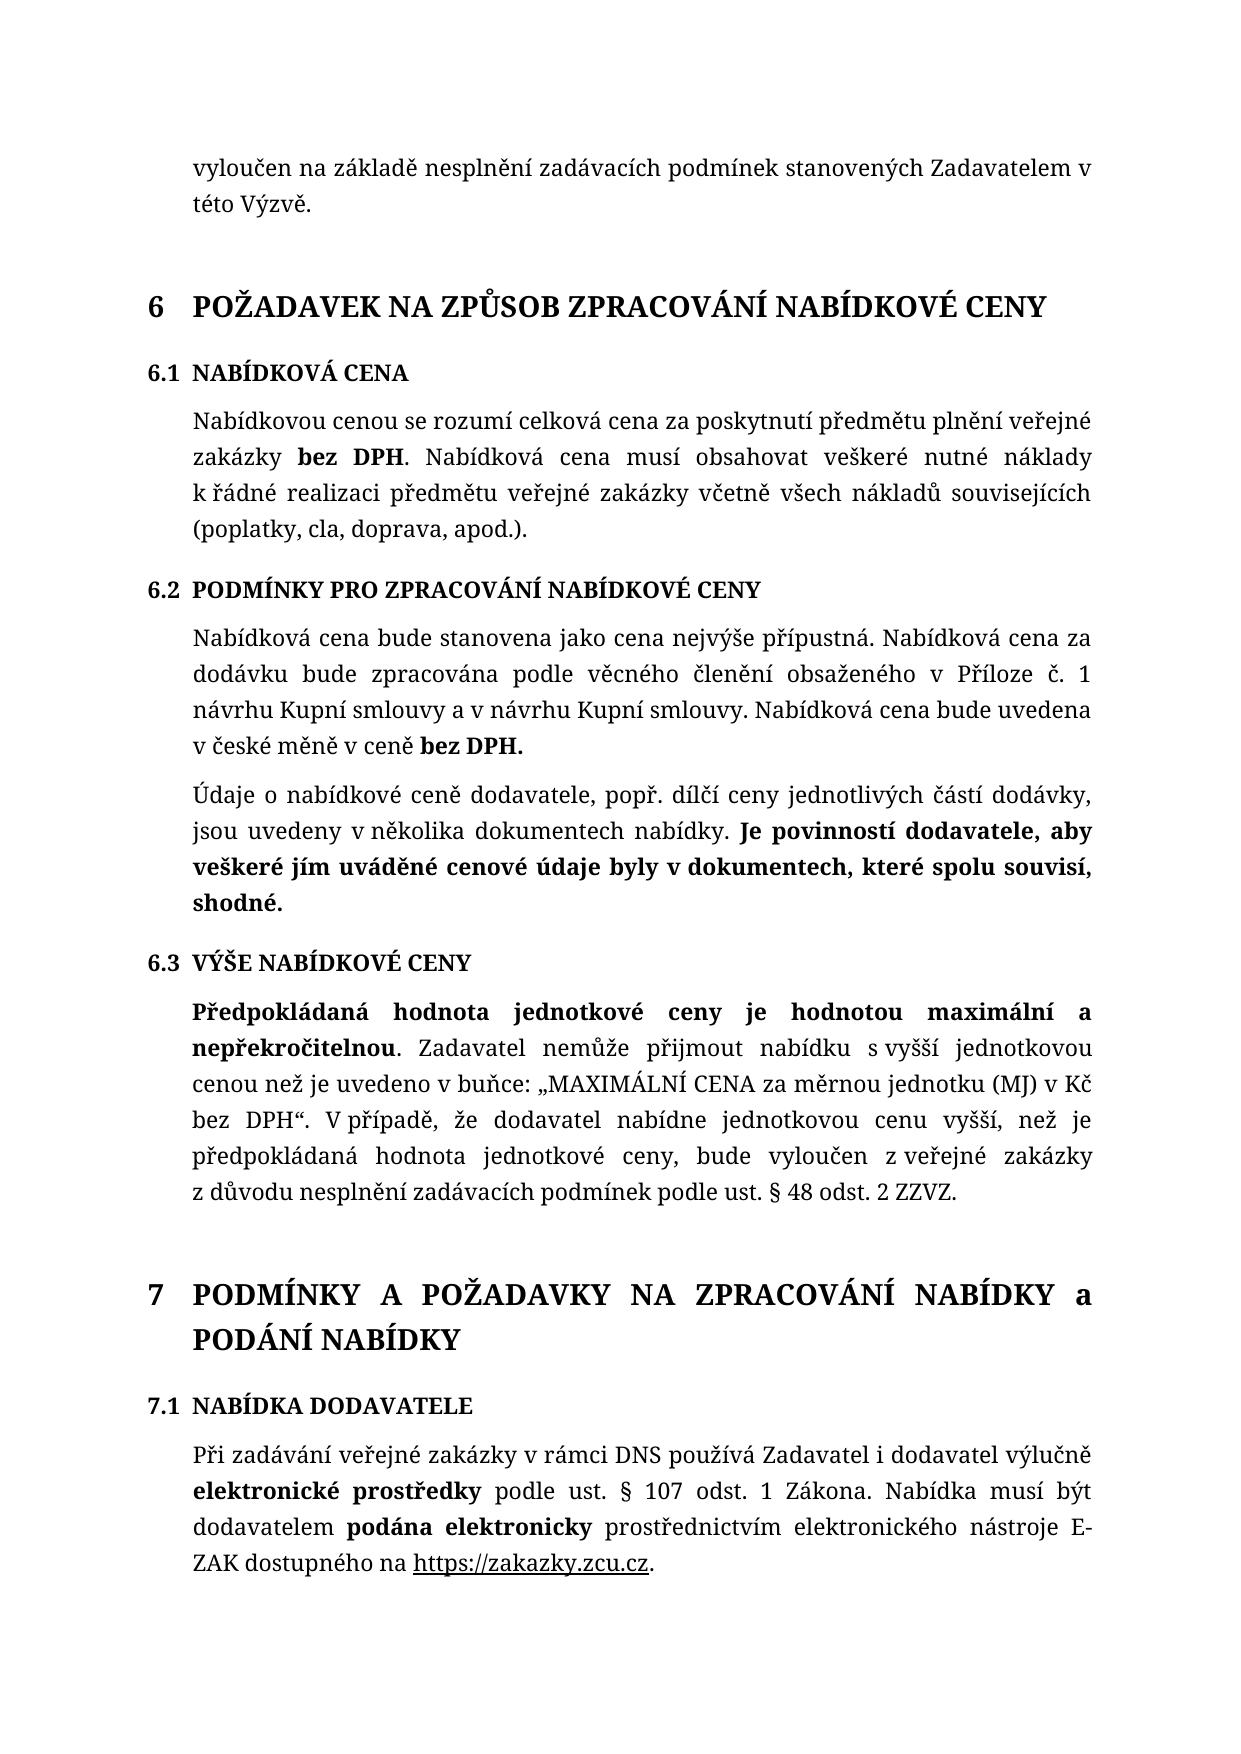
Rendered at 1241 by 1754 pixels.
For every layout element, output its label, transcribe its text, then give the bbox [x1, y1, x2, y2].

subtitle 6.1 NABÍDKOVÁ CENA [147, 357, 1093, 388]
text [193, 152, 1093, 219]
subtitle 6 POŽADAVEK NA ZPŮSOB ZPRACOVÁNÍ NABÍDKOVÉ CENY [148, 286, 1093, 326]
subtitle 7 PODMÍNKY A POŽADAVKY NA ZPRACOVÁNÍ NABÍDKY a PODÁNÍ NABÍDKY [148, 1274, 1093, 1359]
text Nabídková cena bude stanovena jako cena nejvýše přípustná. Nabídková cena za dodávku bude zpracována podle věcného členění obsaženého v Příloze č. 1 návrhu Kupní smlouvy a v návrhu Kupní smlouvy. Nabídková cena bude uvedena v české měně v ceně bez DPH. [193, 622, 1093, 761]
text Nabídkovou cenou se rozumí celková cena za poskytnutí předmětu plnění veřejné zakázky bez DPH. Nabídková cena musí obsahovat veškeré nutné náklady k řádné realizaci předmětu veřejné zakázky včetně všech nákladů souvisejících (poplatky, cla, doprava, apod.). [193, 405, 1093, 544]
text Údaje o nabídkové ceně dodavatele, popř. dílčí ceny jednotlivých částí dodávky, jsou uvedeny v několika dokumentech nabídky. Je povinností dodavatele, aby veškeré jím uváděné cenové údaje byly v dokumentech, které spolu souvisí, shodné. [193, 779, 1093, 918]
subtitle 6.2 PODMÍNKY PRO ZPRACOVÁNÍ NABÍDKOVÉ CENY [147, 574, 1093, 605]
subtitle 6.3 VÝŠE NABÍDKOVÉ CENY [147, 947, 1093, 979]
text Při zadávání veřejné zakázky v rámci DNS používá Zadavatel i dodavatel výlučně elektronické prostředky podle ust. § 107 odst. 1 Zákona. Nabídka musí být dodavatelem podána elektronicky prostřednictvím elektronického nástroje E-ZAK dostupného na https://zakazky.zcu.cz. [193, 1439, 1093, 1578]
text Předpokládaná hodnota jednotkové ceny je hodnotou maximální a nepřekročitelnou. Zadavatel nemůže přijmout nabídku s vyšší jednotkovou cenou než je uvedeno v buňce: „MAXIMÁLNÍ CENA za měrnou jednotku (MJ) v Kč bez DPH“. V případě, že dodavatel nabídne jednotkovou cenu vyšší, než je předpokládaná hodnota jednotkové ceny, bude vyloučen z veřejné zakázky z důvodu nesplnění zadávacích podmínek podle ust. § 48 odst. 2 ZZVZ. [192, 996, 1093, 1207]
subtitle 7.1 NABÍDKA DODAVATELE [147, 1390, 1093, 1421]
